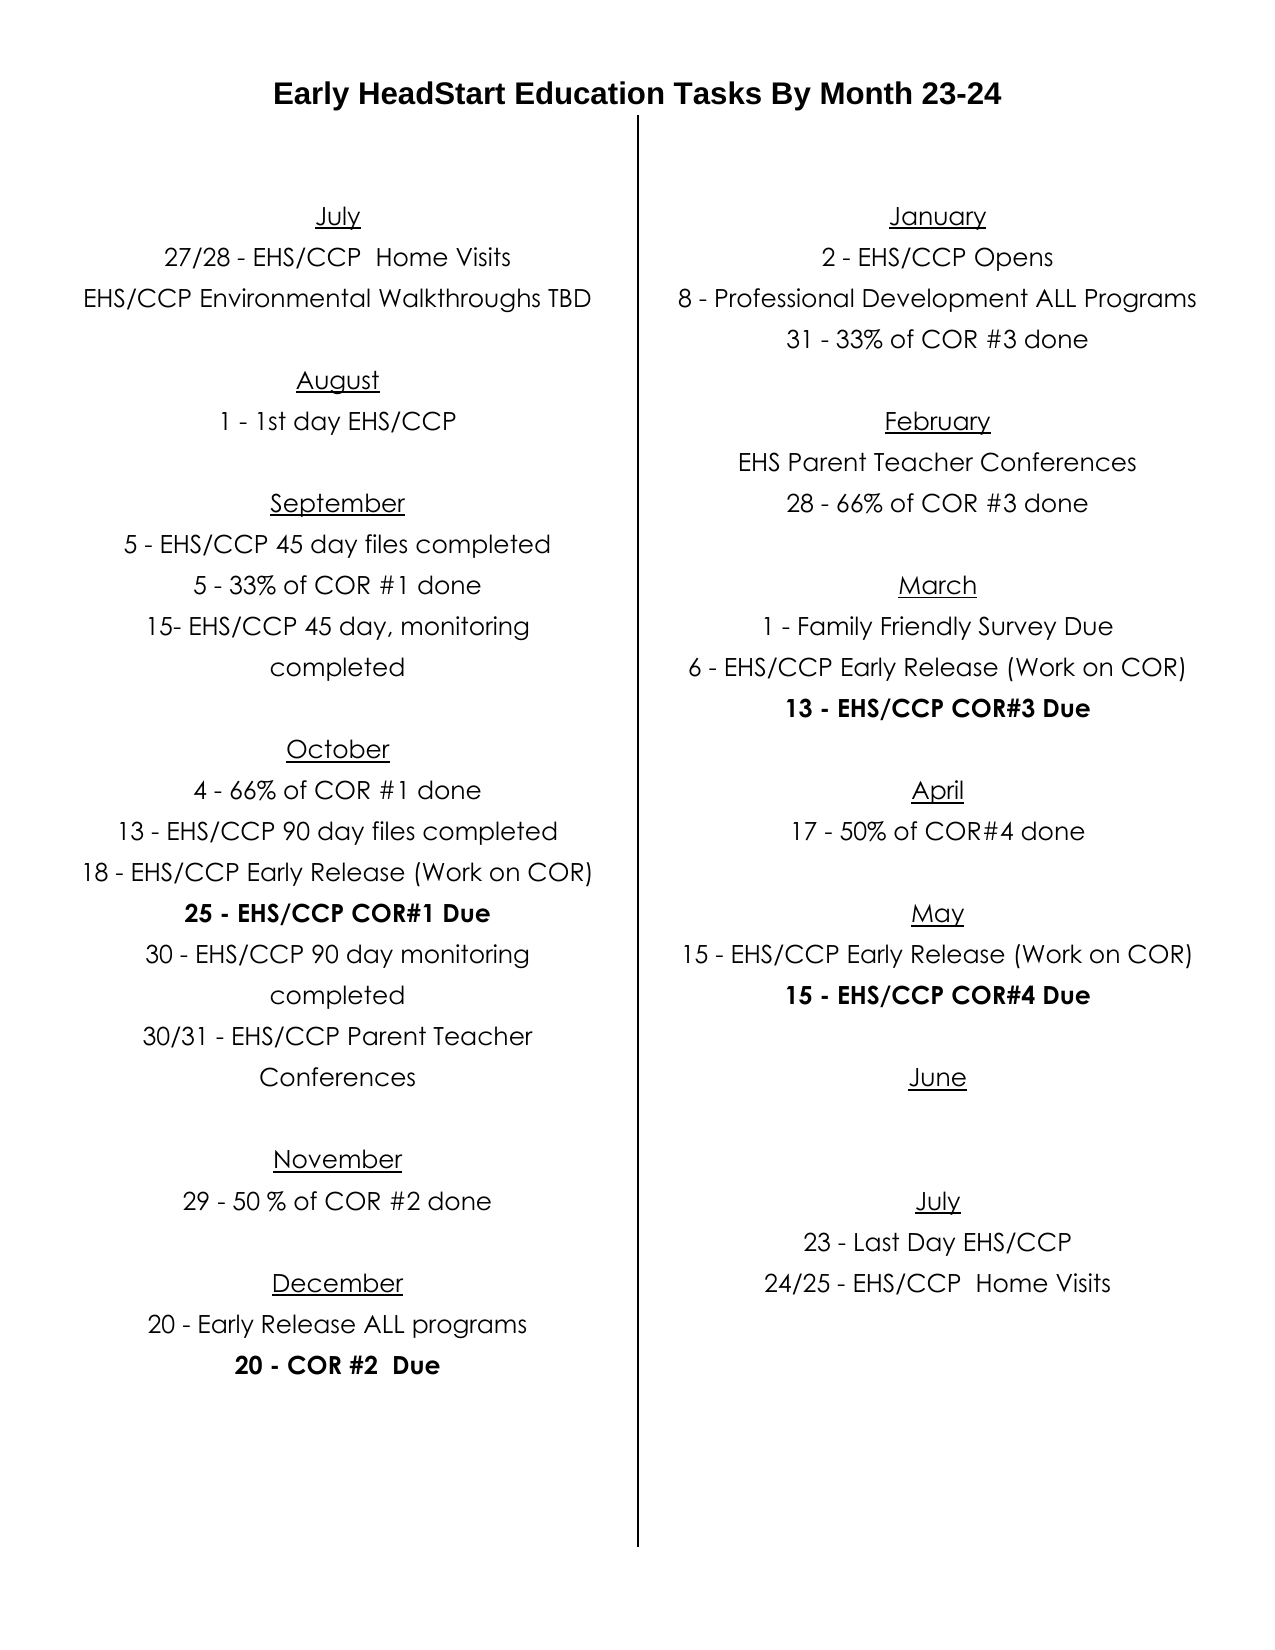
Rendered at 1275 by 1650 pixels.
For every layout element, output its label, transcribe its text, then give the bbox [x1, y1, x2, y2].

text EHS Parent Teacher Conferences [675, 443, 1200, 479]
text 6 - EHS/CCP Early Release (Work on COR) [675, 648, 1200, 684]
text 5 - 33% of COR #1 done [75, 566, 600, 602]
text EHS/CCP Environmental Walkthroughs TBD [75, 279, 600, 315]
text 4 - 66% of COR #1 done [75, 771, 600, 807]
text 15 - EHS/CCP Early Release (Work on COR) [675, 936, 1200, 971]
text December [75, 1264, 600, 1300]
text January [675, 197, 1200, 233]
text 28 - 66% of COR #3 done [675, 484, 1200, 520]
text 27/28 - EHS/CCP Home Visits [75, 238, 600, 274]
text February [675, 402, 1200, 438]
text 23 - Last Day EHS/CCP [675, 1223, 1200, 1259]
text June [675, 1059, 1200, 1094]
text May [675, 894, 1200, 930]
text 2 - EHS/CCP Opens [675, 238, 1200, 274]
text March [675, 566, 1200, 602]
text 25 - EHS/CCP COR#1 Due [75, 894, 600, 930]
text 1 - 1st day EHS/CCP [75, 402, 600, 438]
text July [75, 197, 600, 233]
text 13 - EHS/CCP COR#3 Due [675, 689, 1200, 725]
text 13 - EHS/CCP 90 day files completed [75, 812, 600, 848]
text 20 - COR #2 Due [75, 1346, 600, 1382]
text 30/31 - EHS/CCP Parent Teacher Conferences [75, 1018, 600, 1094]
text 17 - 50% of COR#4 done [675, 812, 1200, 848]
text 31 - 33% of COR #3 done [675, 320, 1200, 356]
text 1 - Family Friendly Survey Due [675, 607, 1200, 643]
text July [675, 1182, 1200, 1218]
text 8 - Professional Development ALL Programs [675, 279, 1200, 315]
text November [75, 1141, 600, 1177]
text 30 - EHS/CCP 90 day monitoring completed [75, 936, 600, 1012]
text October [75, 730, 600, 766]
text 20 - Early Release ALL programs [75, 1305, 600, 1341]
text 15 - EHS/CCP COR#4 Due [675, 977, 1200, 1012]
text 15- EHS/CCP 45 day, monitoring completed [75, 607, 600, 684]
text 29 - 50 % of COR #2 done [75, 1182, 600, 1218]
text April [675, 771, 1200, 807]
text August [75, 361, 600, 397]
text September [75, 484, 600, 520]
text 24/25 - EHS/CCP Home Visits [675, 1264, 1200, 1300]
text 18 - EHS/CCP Early Release (Work on COR) [75, 853, 600, 889]
text 5 - EHS/CCP 45 day files completed [75, 525, 600, 561]
